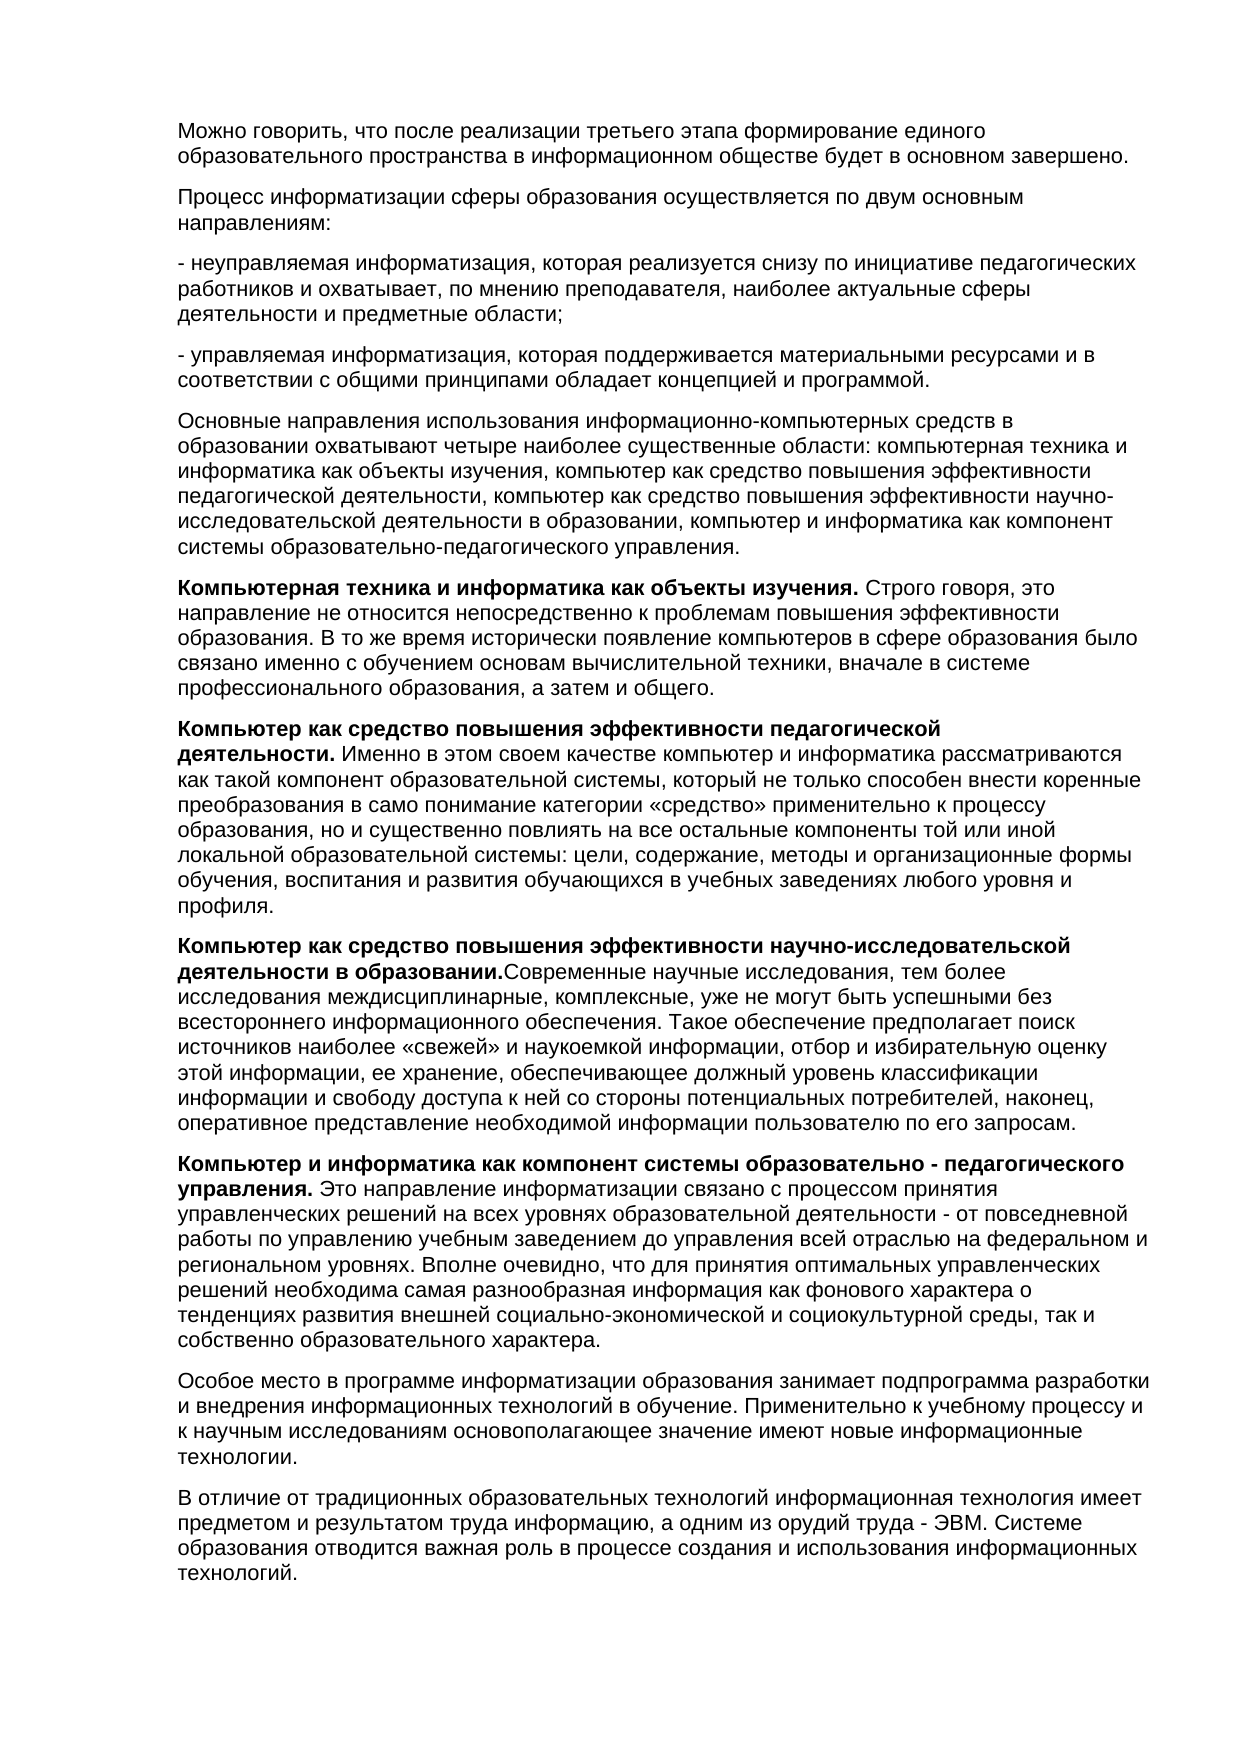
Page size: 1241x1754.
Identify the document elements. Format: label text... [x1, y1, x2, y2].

text Компьютер как средство повышения эффективности научно-исследовательской деятельности в образовании.Современные научные исследования, тем более исследования междисциплинарные, комплексные, уже не могут быть успешными без всестороннего информационного обеспечения. Такое обеспечение предполагает поиск источников наиболее «свежей» и наукоемкой информации, отбор и избирательную оценку этой информации, ее хранение, обеспечивающее должный уровень классификации информации и свободу доступа к ней со стороны потенциальных потребителей, наконец, оперативное представление необходимой информации пользователю по его запросам. [177, 933, 1152, 1135]
text Можно говорить, что после реализации третьего этапа формирование единого образовательного пространства в информационном обществе будет в основном завершено. [177, 118, 1152, 168]
text Процесс информатизации сферы образования осуществляется по двум основным направлениям: [177, 184, 1152, 234]
text Основные направления использования информационно-компьютерных средств в образовании охватывают четыре наиболее существенные области: компьютерная техника и информатика как объекты изучения, компьютер как средство повышения эффективности педагогической деятельности, компьютер как средство повышения эффективности научно-исследовательской деятельности в образовании, компьютер и информатика как компонент системы образовательно-педагогического управления. [177, 407, 1152, 559]
text Компьютер как средство повышения эффективности педагогической деятельности. Именно в этом своем качестве компьютер и информатика рассматриваются как такой компонент образовательной системы, который не только способен внести коренные преобразования в само понимание категории «средство» применительно к процессу образования, но и существенно повлиять на все остальные компоненты той или иной локальной образовательной системы: цели, содержание, методы и организационные формы обучения, воспитания и развития обучающихся в учебных заведениях любого уровня и профиля. [177, 716, 1152, 918]
text Особое место в программе информатизации образования занимает подпрограмма разработки и внедрения информационных технологий в обучение. Применительно к учебному процессу и к научным исследованиям основополагающее значение имеют новые информационные технологии. [177, 1368, 1152, 1469]
text - неуправляемая информатизация, которая реализуется снизу по инициативе педагогических работников и охватывает, по мнению преподавателя, наиболее актуальные сферы деятельности и предметные области; [177, 250, 1152, 326]
text - управляемая информатизация, которая поддерживается материальными ресурсами и в соответствии с общими принципами обладает концепцией и программой. [177, 341, 1152, 392]
text Компьютерная техника и информатика как объекты изучения. Строго говоря, это направление не относится непосредственно к проблемам повышения эффективности образования. В то же время исторически появление компьютеров в сфере образования было связано именно с обучением основам вычислительной техники, вначале в системе профессионального образования, а затем и общего. [177, 574, 1152, 700]
text В отличие от традиционных образовательных технологий информационная технология имеет предметом и результатом труда информацию, а одним из орудий труда - ЭВМ. Системе образования отводится важная роль в процессе создания и использования информационных технологий. [177, 1484, 1152, 1585]
text Компьютер и информатика как компонент системы образовательно - педагогического управления. Это направление информатизации связано с процессом принятия управленческих решений на всех уровнях образовательной деятельности - от повседневной работы по управлению учебным заведением до управления всей отраслью на федеральном и региональном уровнях. Вполне очевидно, что для принятия оптимальных управленческих решений необходима самая разнообразная информация как фонового характера о тенденциях развития внешней социально-экономической и социокультурной среды, так и собственно образовательного характера. [177, 1151, 1152, 1352]
